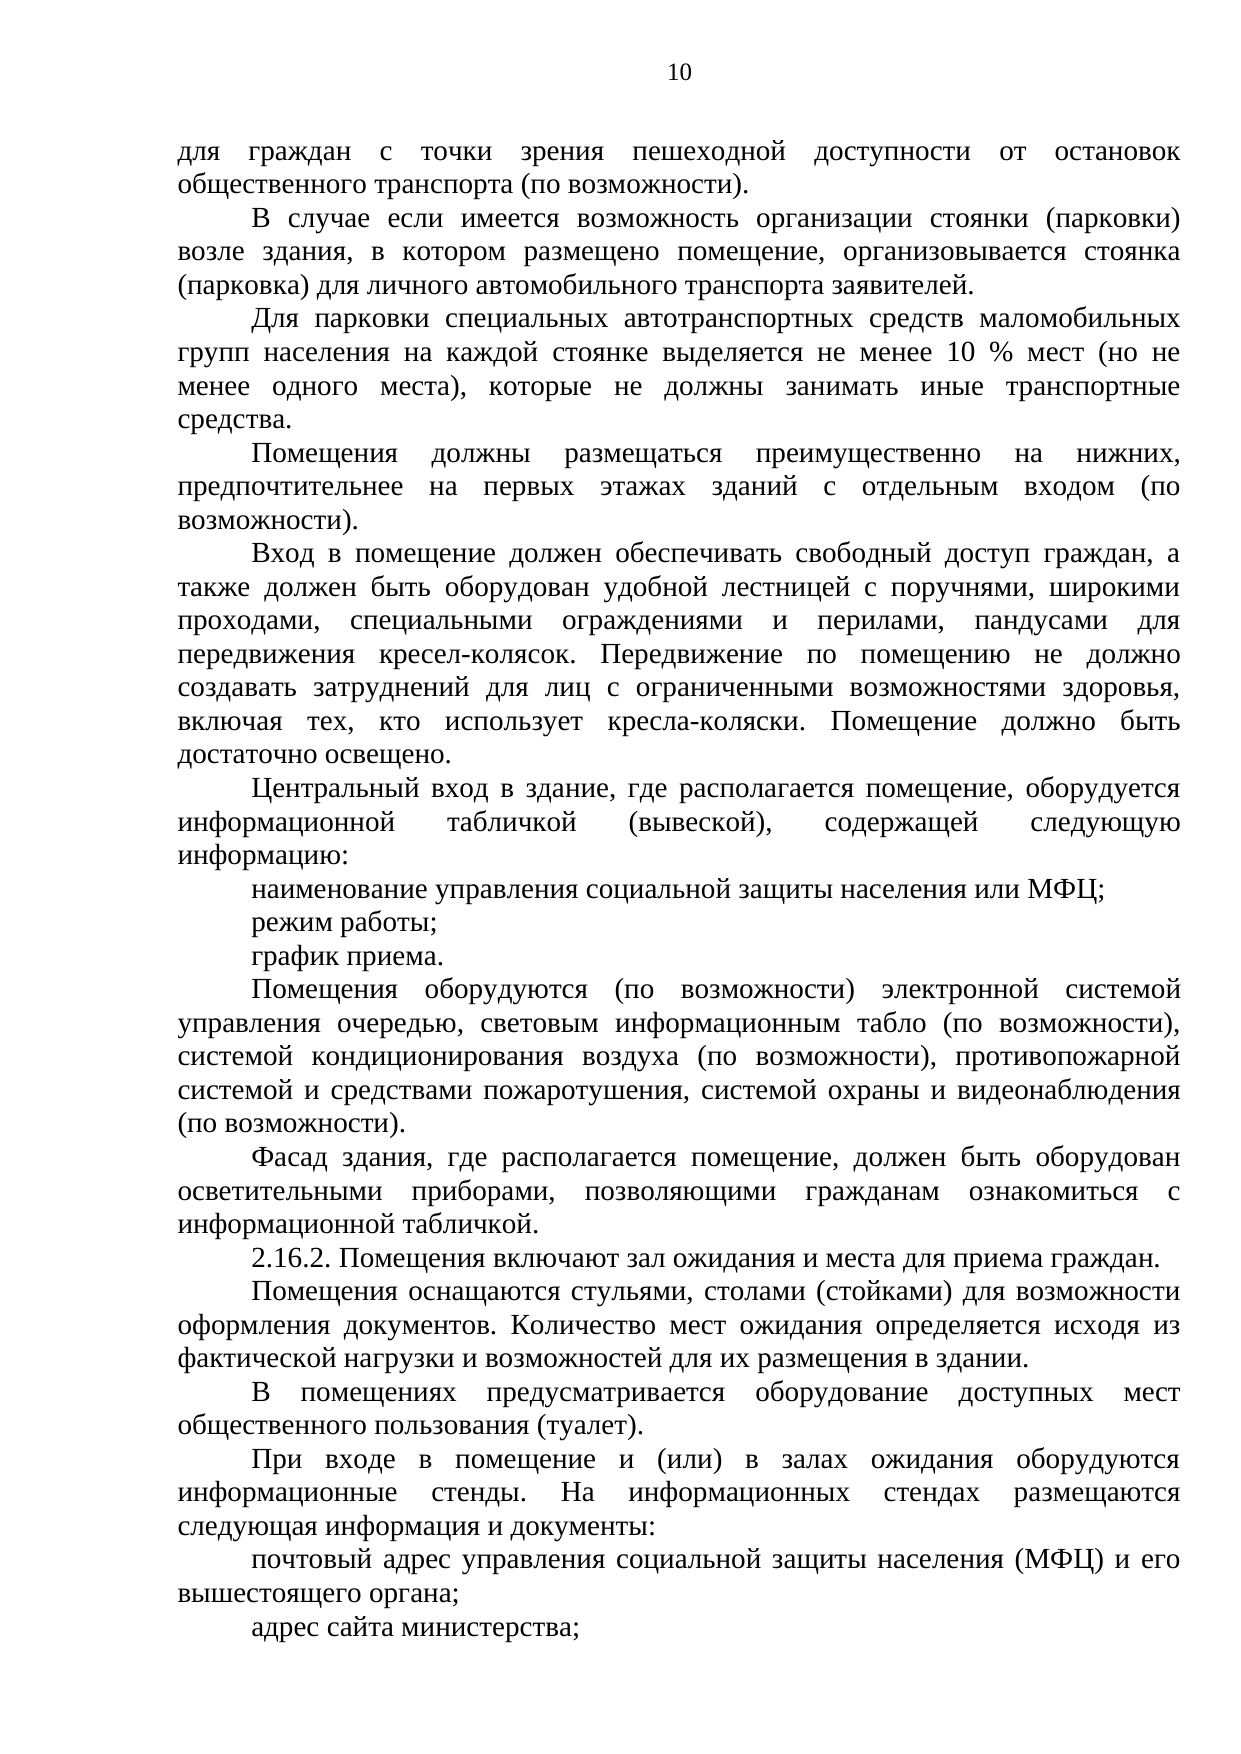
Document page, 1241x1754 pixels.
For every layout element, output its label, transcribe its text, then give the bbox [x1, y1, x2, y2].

text Для парковки специальных автотранспортных средств маломобильных групп населения на каждой стоянке выделяется не менее 10 % мест (но не менее одного места), которые не должны занимать иные транспортные средства. [177, 301, 1181, 435]
text 2.16.2. Помещения включают зал ожидания и места для приема граждан. [177, 1240, 1181, 1273]
text наименование управления социальной защиты населения или МФЦ; [177, 871, 1181, 904]
text Фасад здания, где располагается помещение, должен быть оборудован осветительными приборами, позволяющими гражданам ознакомиться с информационной табличкой. [177, 1139, 1181, 1240]
text почтовый адрес управления социальной защиты населения (МФЦ) и его вышестоящего органа; [177, 1542, 1181, 1609]
text В помещениях предусматривается оборудование доступных мест общественного пользования (туалет). [177, 1374, 1181, 1441]
text Центральный вход в здание, где располагается помещение, оборудуется информационной табличкой (вывеской), содержащей следующую информацию: [177, 770, 1181, 871]
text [177, 133, 1181, 200]
text Помещения оснащаются стульями, столами (стойками) для возможности оформления документов. Количество мест ожидания определяется исходя из фактической нагрузки и возможностей для их размещения в здании. [177, 1273, 1181, 1374]
text Вход в помещение должен обеспечивать свободный доступ граждан, а также должен быть оборудован удобной лестницей с поручнями, широкими проходами, специальными ограждениями и перилами, пандусами для передвижения кресел-колясок. Передвижение по помещению не должно создавать затруднений для лиц с ограниченными возможностями здоровья, включая тех, кто использует кресла-коляски. Помещение должно быть достаточно освещено. [177, 535, 1181, 770]
text график приема. [177, 938, 1181, 971]
text адрес сайта министерства; [177, 1609, 1181, 1642]
text Помещения должны размещаться преимущественно на нижних, предпочтительнее на первых этажах зданий с отдельным входом (по возможности). [177, 435, 1181, 535]
text режим работы; [177, 904, 1181, 938]
text При входе в помещение и (или) в залах ожидания оборудуются информационные стенды. На информационных стендах размещаются следующая информация и документы: [177, 1441, 1181, 1542]
text В случае если имеется возможность организации стоянки (парковки) возле здания, в котором размещено помещение, организовывается стоянка (парковка) для личного автомобильного транспорта заявителей. [177, 200, 1181, 301]
text Помещения оборудуются (по возможности) электронной системой управления очередью, световым информационным табло (по возможности), системой кондиционирования воздуха (по возможности), противопожарной системой и средствами пожаротушения, системой охраны и видеонаблюдения (по возможности). [177, 971, 1181, 1139]
